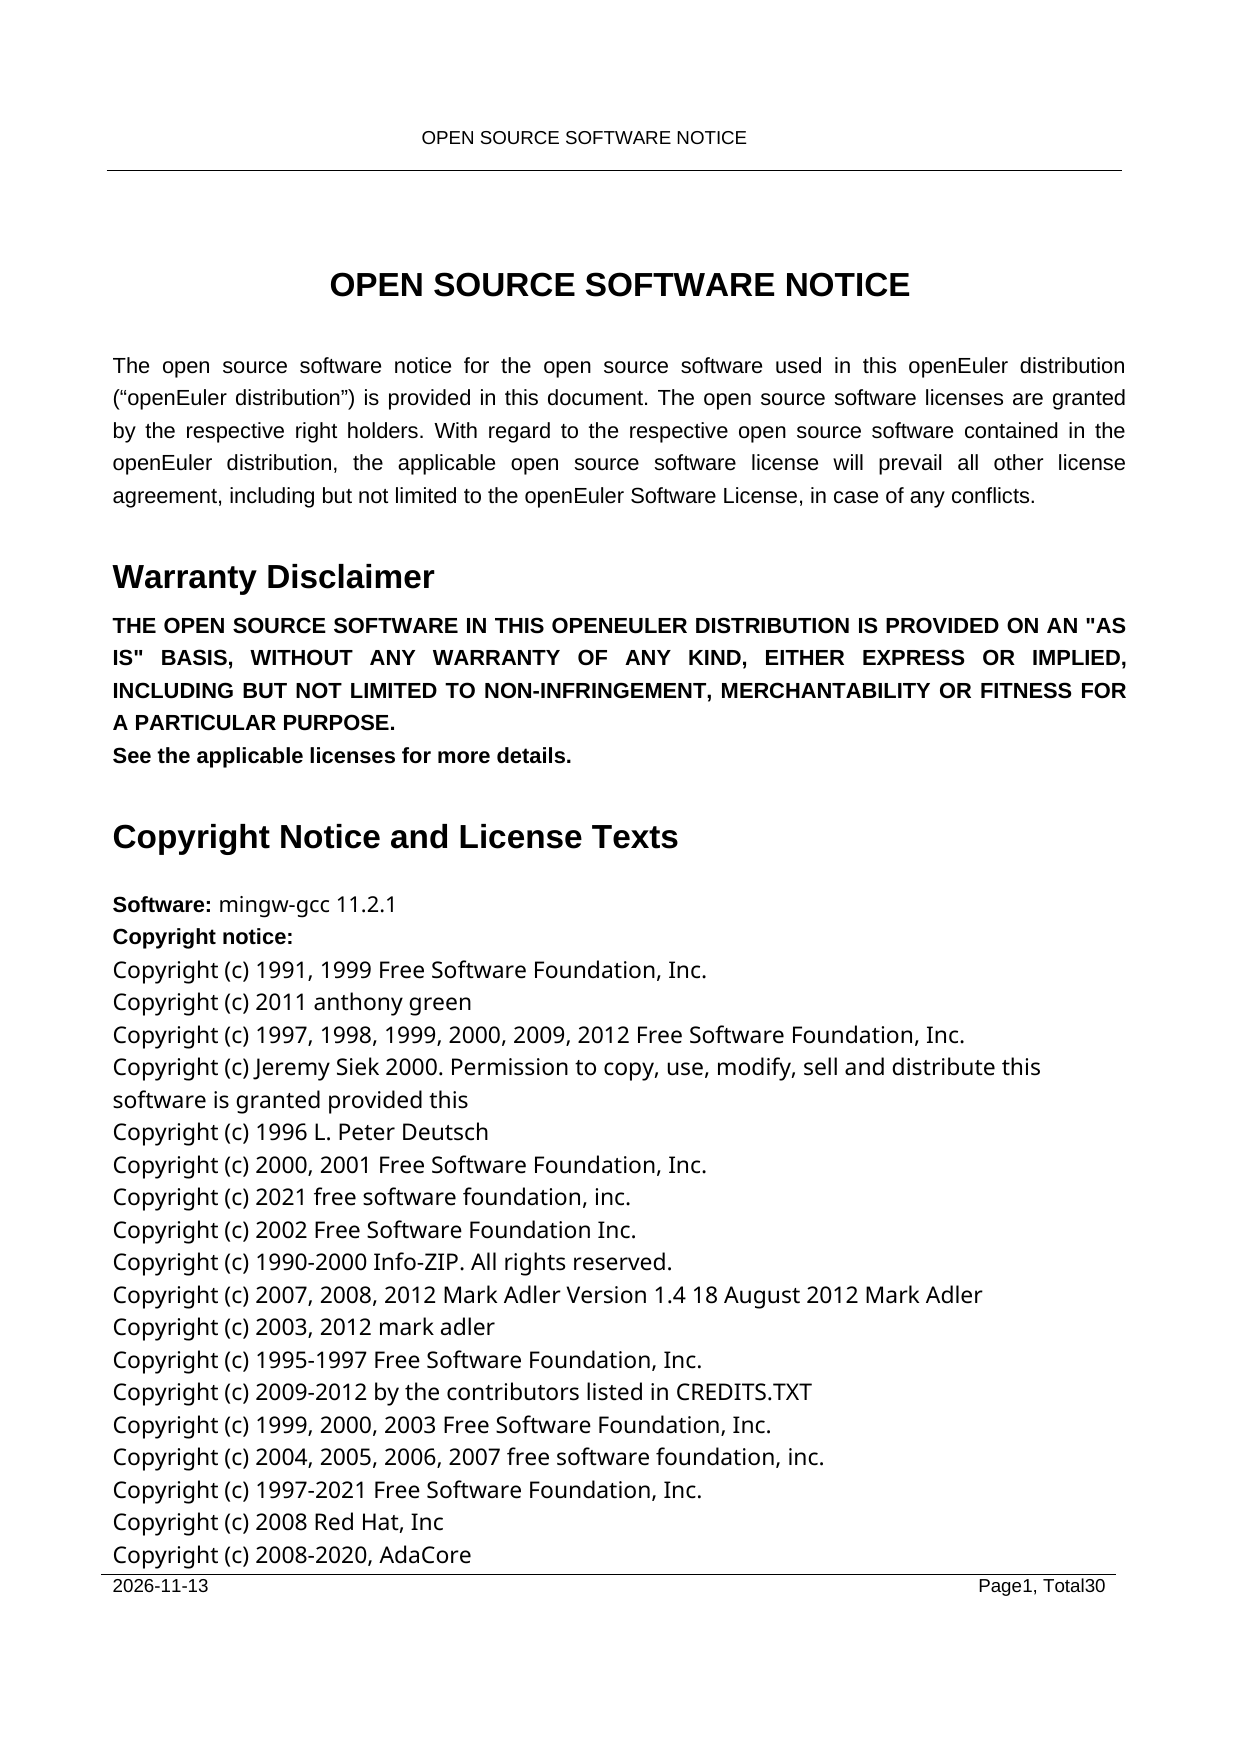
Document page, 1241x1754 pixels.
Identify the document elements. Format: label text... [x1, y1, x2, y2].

text Copyright notice: [112, 921, 1128, 953]
text Software: mingw-gcc 11.2.1 [112, 888, 1128, 921]
text Warranty Disclaimer [112, 544, 1128, 609]
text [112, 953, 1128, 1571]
text OPEN SOURCE SOFTWARE NOTICE [112, 251, 1128, 316]
text The open source software notice for the open source software used in this openEuler distribution (“openEuler distribution”) is provided in this document. The open source software licenses are granted by the respective right holders. With regard to the respective open source software contained in the openEuler distribution, the applicable open source software license will prevail all other license agreement, including but not limited to the openEuler Software License, in case of any conflicts. [112, 349, 1128, 511]
text Copyright Notice and License Texts [112, 804, 1128, 869]
text THE OPEN SOURCE SOFTWARE IN THIS OPENEULER DISTRIBUTION IS PROVIDED ON AN "AS IS" BASIS, WITHOUT ANY WARRANTY OF ANY KIND, EITHER EXPRESS OR IMPLIED, INCLUDING BUT NOT LIMITED TO NON-INFRINGEMENT, MERCHANTABILITY OR FITNESS FOR A PARTICULAR PURPOSE. See the applicable licenses for more details. [112, 609, 1128, 771]
